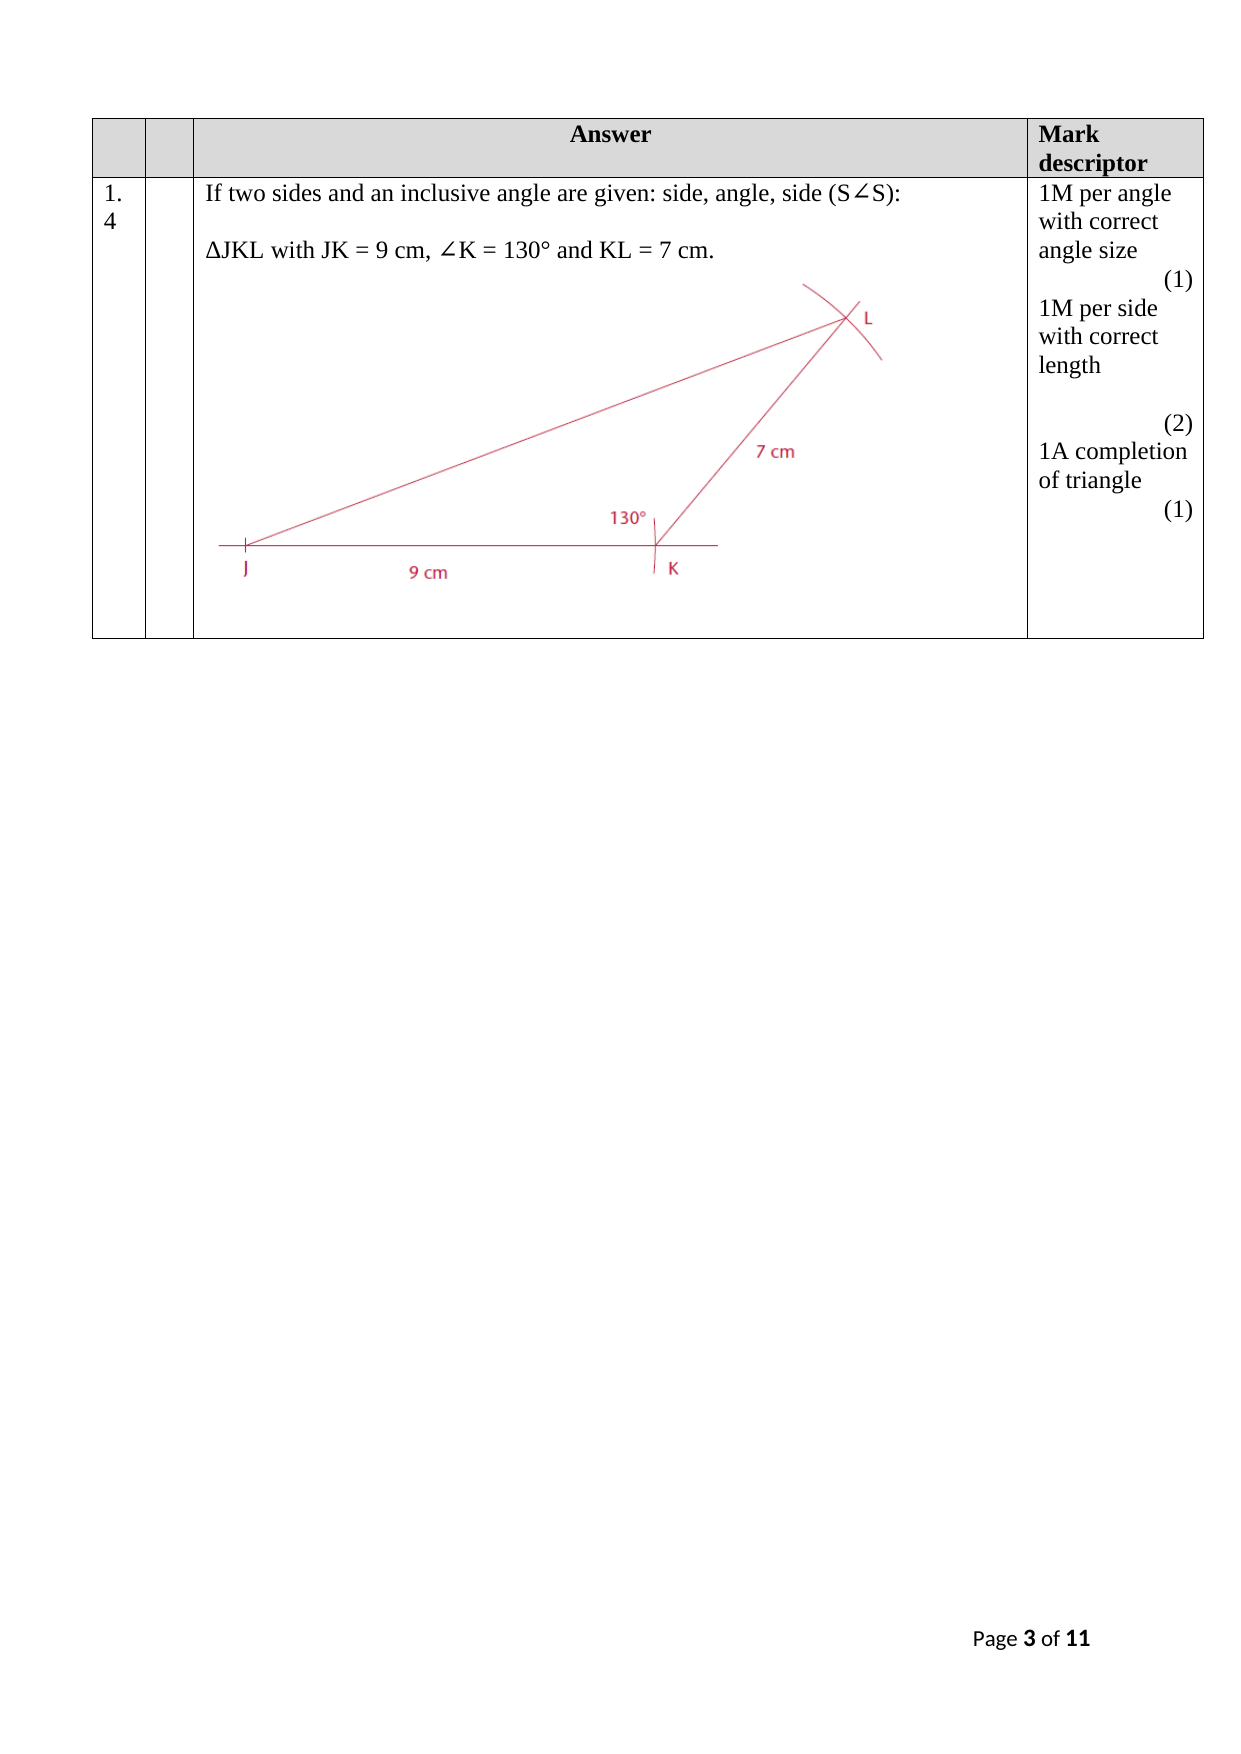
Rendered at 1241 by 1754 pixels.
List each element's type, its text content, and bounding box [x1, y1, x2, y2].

table_header [93, 119, 145, 177]
table_cell 1.4 [93, 178, 145, 638]
table_cell 1M per angle with correct angle size (1) 1M per side with correct length (2) 1A completion of triangle (1) [1028, 178, 1203, 638]
table_header [146, 119, 193, 177]
table_cell [146, 178, 193, 638]
table_header Mark descriptor [1028, 119, 1203, 177]
table_header Answer [194, 119, 1027, 177]
picture [202, 279, 886, 580]
table_cell If two sides and an inclusive angle are given: side, angle, side (SS): ΔJKL with JK = 9 cm, K = 130° and KL = 7 cm. [194, 178, 1027, 638]
